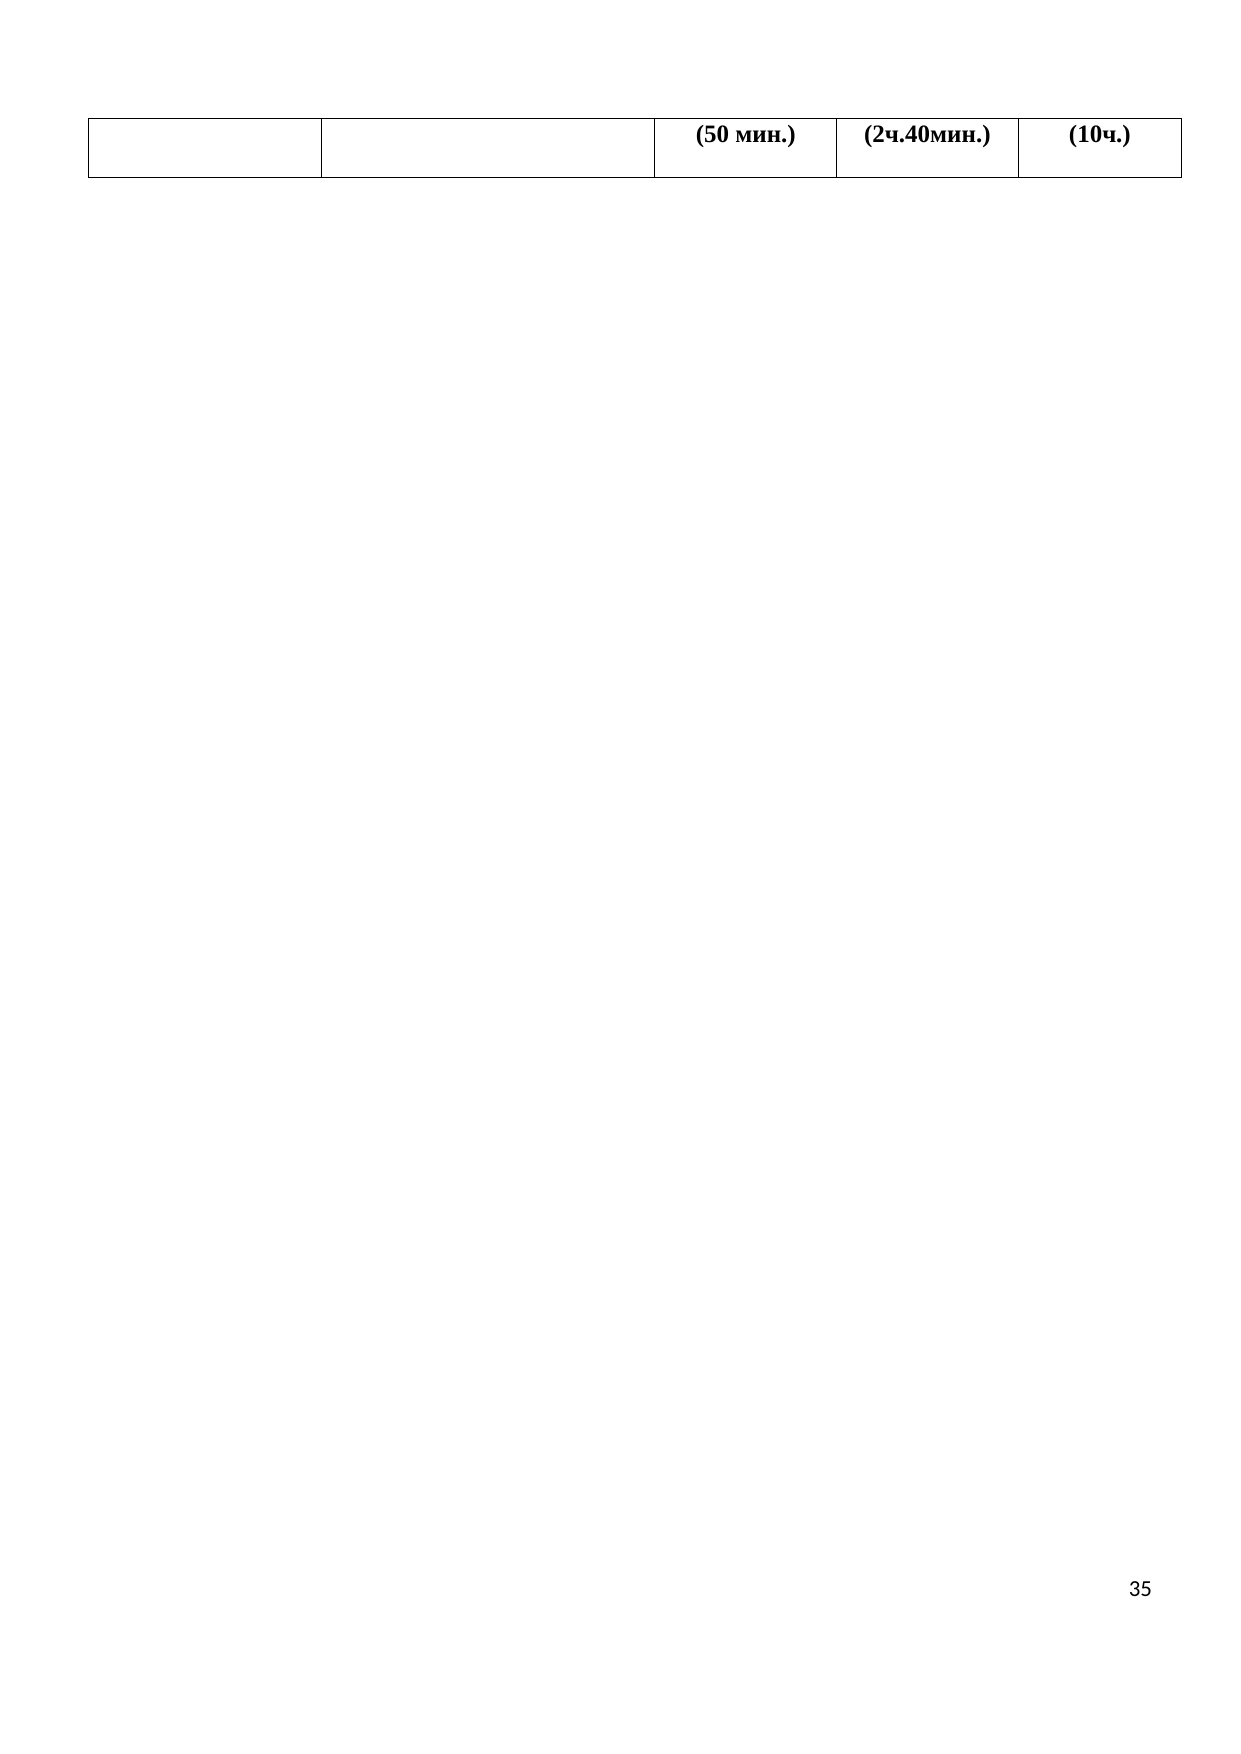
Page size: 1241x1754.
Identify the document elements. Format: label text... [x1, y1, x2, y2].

table_cell 5 (50 мин.) [655, 119, 836, 177]
table_cell [322, 119, 654, 177]
table_cell [89, 119, 321, 177]
table_cell 20 (2ч.40мин.) [837, 119, 1018, 177]
table_cell 60 (10ч.) [1019, 119, 1181, 177]
